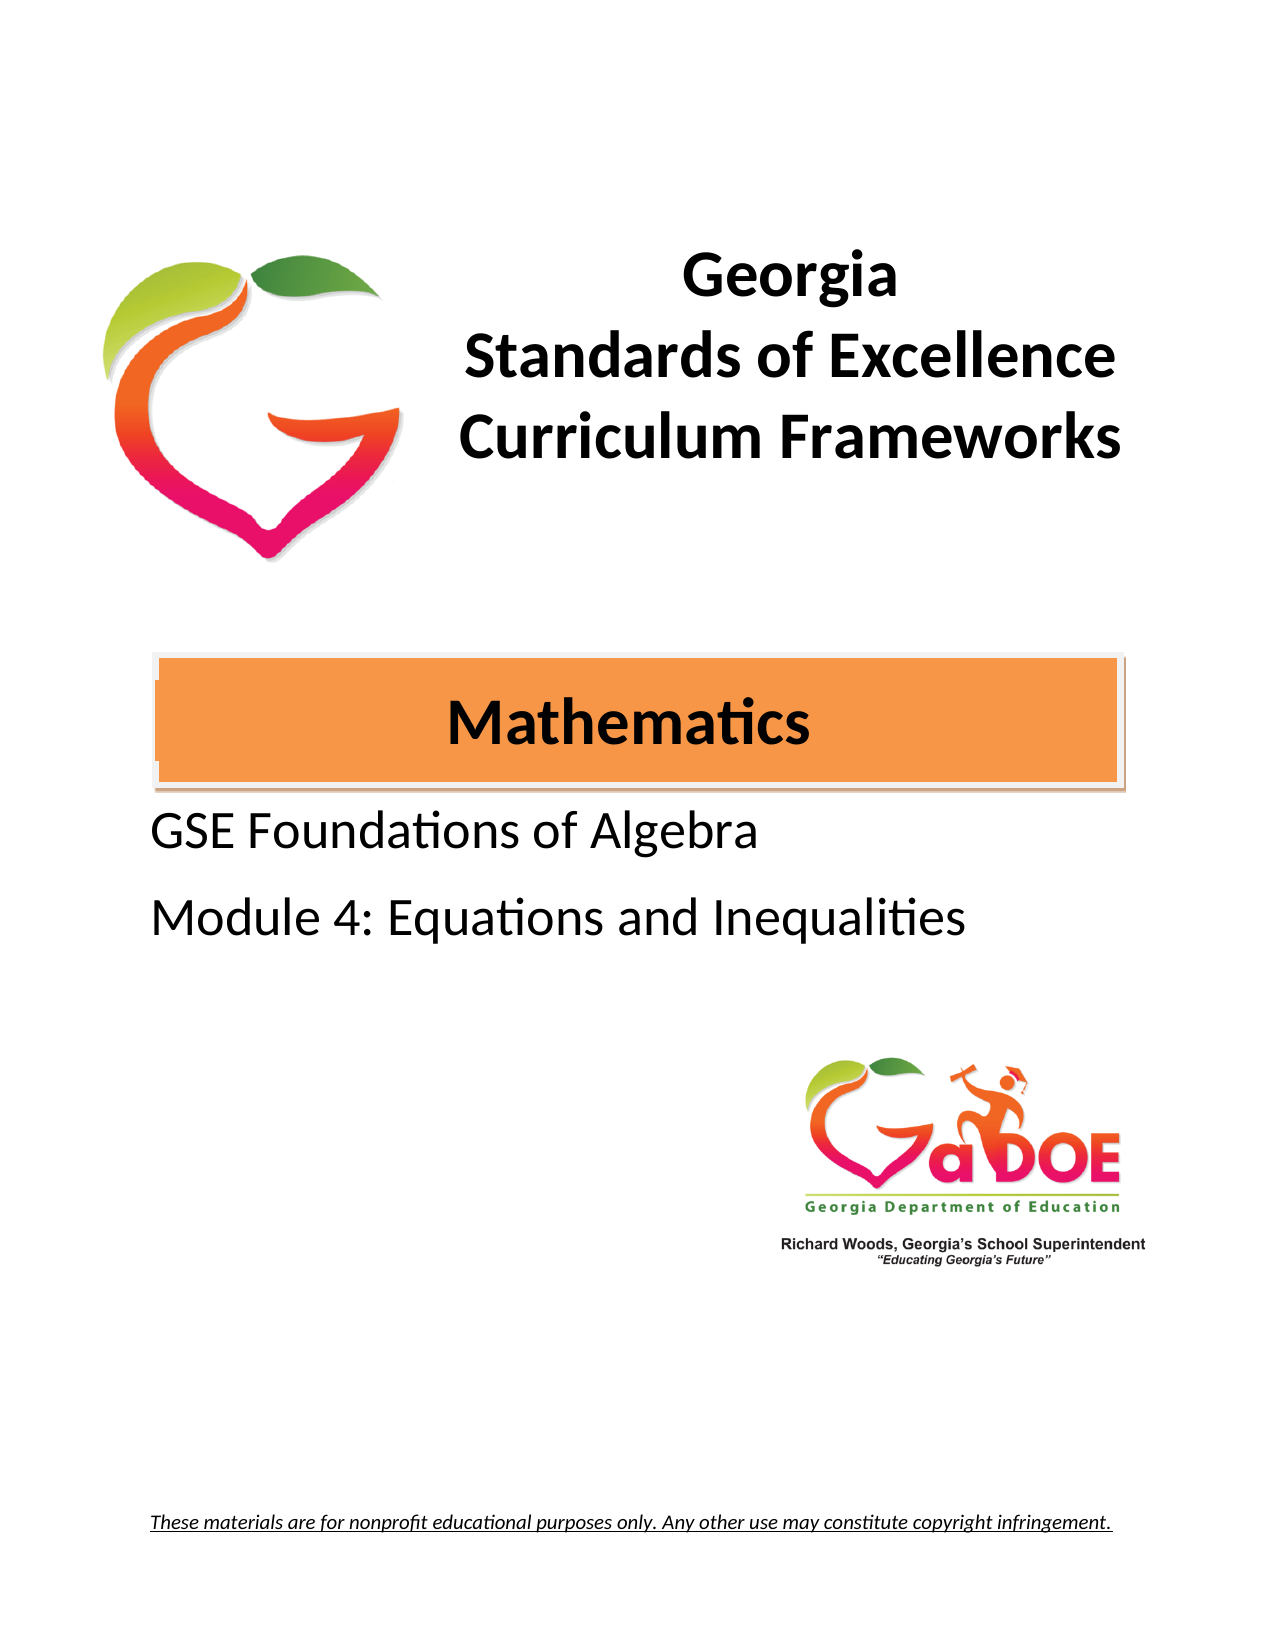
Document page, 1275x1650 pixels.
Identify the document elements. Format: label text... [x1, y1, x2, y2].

picture [775, 1043, 1150, 1273]
text Curriculum Frameworks [438, 394, 1125, 475]
text Standards of Excellence [438, 313, 1125, 394]
picture [71, 234, 438, 572]
text Georgia [150, 231, 1125, 313]
